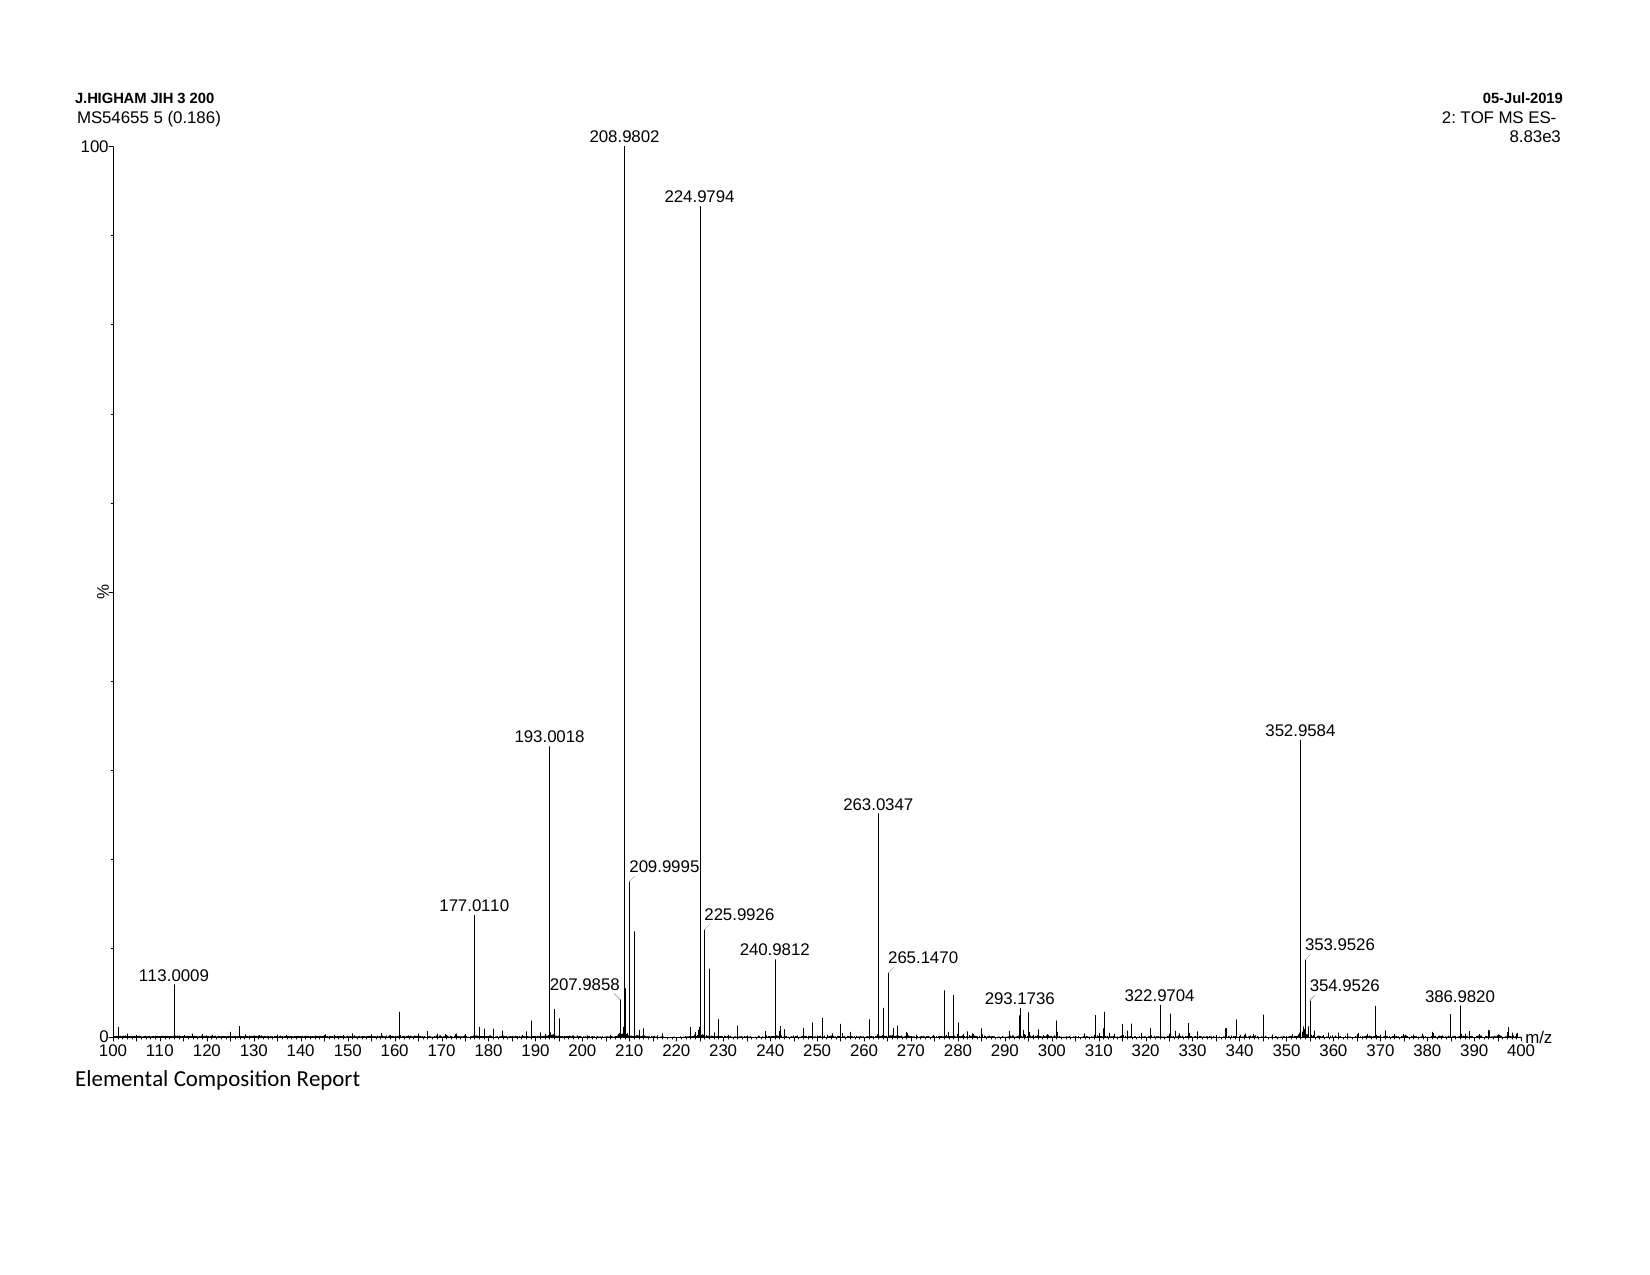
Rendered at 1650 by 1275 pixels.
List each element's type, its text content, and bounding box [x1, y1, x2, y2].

text Elemental Composition Report [75, 90, 1563, 1092]
